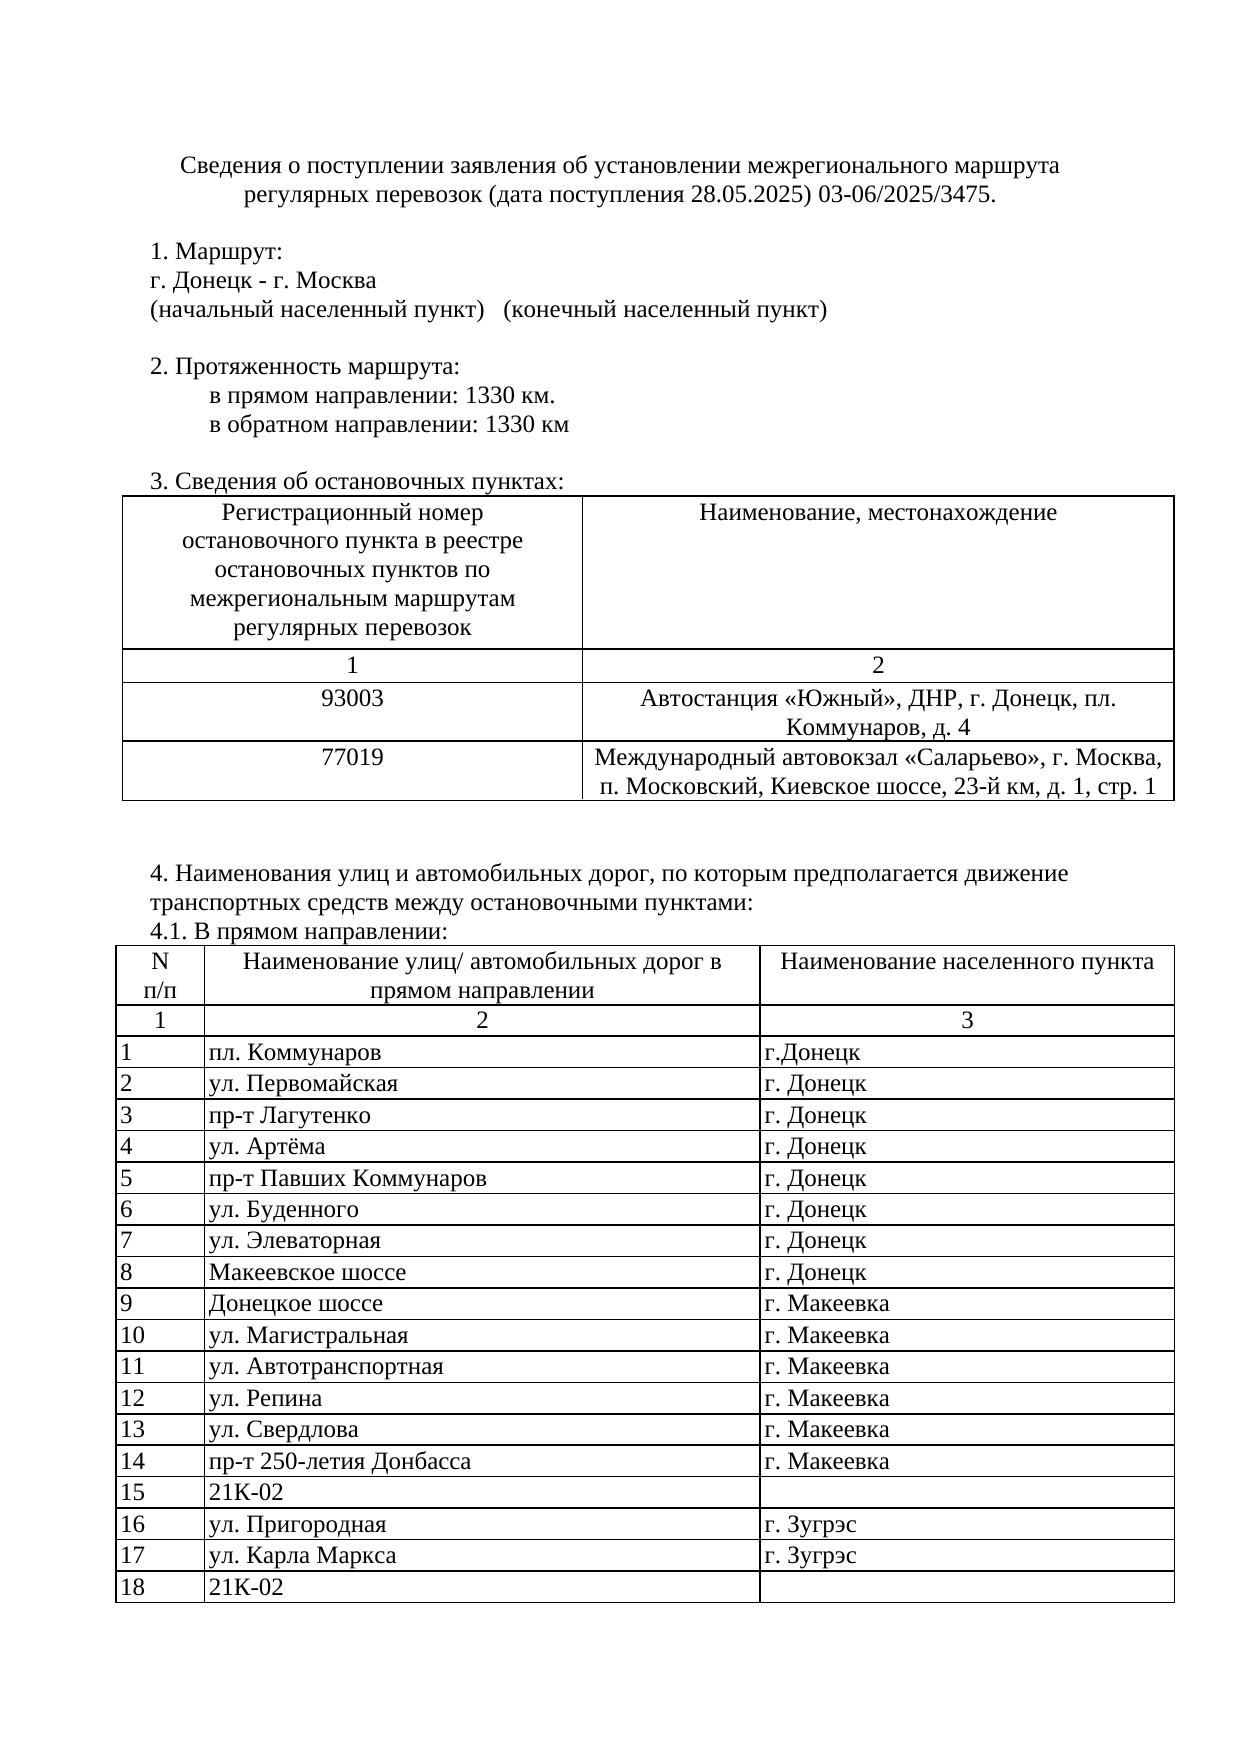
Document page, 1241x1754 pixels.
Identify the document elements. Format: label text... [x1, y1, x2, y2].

table_cell г. Макеевка [761, 1352, 1174, 1381]
text 1. Маршрут: [150, 236, 1090, 265]
table_cell 16 [117, 1509, 204, 1539]
table_header Наименование улиц/ автомобильных дорог в прямом направлении [205, 946, 759, 1004]
table_cell 13 [117, 1415, 204, 1444]
table_cell г. Донецк [761, 1226, 1174, 1256]
table_cell [761, 1477, 1174, 1507]
table_cell г. Макеевка [761, 1446, 1174, 1476]
table_cell Автостанция «Южный», ДНР, г. Донецк, пл. Коммунаров, д. 4 [583, 683, 1173, 740]
table_cell 1 [123, 650, 582, 681]
table_cell 15 [117, 1477, 204, 1507]
text 4.1. В прямом направлении: [150, 916, 1090, 945]
text (начальный населенный пункт) (конечный населенный пункт) [150, 294, 1090, 322]
table_cell г. Зугрэс [761, 1509, 1174, 1539]
table_cell г. Донецк [761, 1131, 1174, 1161]
table_header Регистрационный номер остановочного пункта в реестре остановочных пунктов по межрегиональным маршрутам регулярных перевозок [123, 497, 582, 648]
text Сведения о поступлении заявления об установлении межрегионального маршрута регулярных перевозок (дата поступления 28.05.2025) 03-06/2025/3475. [150, 150, 1090, 207]
table_cell ул. Магистральная [205, 1320, 759, 1350]
table_cell 10 [117, 1320, 204, 1350]
table_cell ул. Автотранспортная [205, 1352, 759, 1381]
table_cell г. Макеевка [761, 1289, 1174, 1318]
table_cell 7 [117, 1226, 204, 1256]
table_cell ул. Элеваторная [205, 1226, 759, 1256]
text 4. Наименования улиц и автомобильных дорог, по которым предполагается движение транспортных средств между остановочными пунктами: [150, 858, 1090, 916]
table_cell ул. Артёма [205, 1131, 759, 1161]
text 2. Протяженность маршрута: [150, 351, 1090, 380]
table_cell 2 [117, 1068, 204, 1098]
table_cell 14 [117, 1446, 204, 1476]
table_cell ул. Первомайская [205, 1068, 759, 1098]
table_cell Донецкое шоссе [205, 1289, 759, 1318]
table_header Наименование населенного пункта [761, 946, 1174, 1004]
table_cell 2 [583, 650, 1173, 681]
table_cell 11 [117, 1352, 204, 1381]
table_cell 2 [205, 1006, 759, 1035]
table_cell г.Донецк [761, 1037, 1174, 1067]
table_cell 3 [761, 1006, 1174, 1035]
text в прямом направлении: 1330 км. [150, 380, 1090, 409]
text в обратном направлении: 1330 км [150, 409, 1090, 437]
table_header Наименование, местонахождение [583, 497, 1173, 648]
table_cell 1 [117, 1037, 204, 1067]
table_cell г. Донецк [761, 1100, 1174, 1130]
table_cell 6 [117, 1194, 204, 1224]
table_cell 3 [117, 1100, 204, 1130]
table_cell 1 [117, 1006, 204, 1035]
table_cell пр-т 250-летия Донбасса [205, 1446, 759, 1476]
table_cell г. Донецк [761, 1194, 1174, 1224]
table_cell г. Зугрэс [761, 1540, 1174, 1570]
table_cell г. Макеевка [761, 1415, 1174, 1444]
table_cell Международный автовокзал «Саларьево», г. Москва, п. Московский, Киевское шоссе, 23-й км, д. 1, стр. 1 [583, 742, 1173, 799]
table_cell 17 [117, 1540, 204, 1570]
table_cell 21К-02 [205, 1572, 759, 1602]
table_cell 9 [117, 1289, 204, 1318]
table_cell 4 [117, 1131, 204, 1161]
table_cell 8 [117, 1257, 204, 1287]
table_cell Макеевское шоссе [205, 1257, 759, 1287]
table_cell г. Донецк [761, 1068, 1174, 1098]
table_cell пр-т Павших Коммунаров [205, 1163, 759, 1193]
table_cell 12 [117, 1383, 204, 1413]
table_cell 21К-02 [205, 1477, 759, 1507]
table_cell г. Макеевка [761, 1383, 1174, 1413]
table_cell пл. Коммунаров [205, 1037, 759, 1067]
table_cell пр-т Лагутенко [205, 1100, 759, 1130]
table_cell 93003 [123, 683, 582, 740]
table_cell 18 [117, 1572, 204, 1602]
table_cell г. Макеевка [761, 1320, 1174, 1350]
text 3. Сведения об остановочных пунктах: [150, 466, 1090, 495]
table_cell г. Донецк [761, 1163, 1174, 1193]
table_cell ул. Буденного [205, 1194, 759, 1224]
table_cell ул. Пригородная [205, 1509, 759, 1539]
table_cell 77019 [123, 742, 582, 799]
table_cell г. Донецк [761, 1257, 1174, 1287]
text г. Донецк - г. Москва [150, 265, 1090, 294]
table_cell ул. Свердлова [205, 1415, 759, 1444]
table_cell 5 [117, 1163, 204, 1193]
table_cell [761, 1572, 1174, 1602]
table_cell ул. Репина [205, 1383, 759, 1413]
table_header N п/п [117, 946, 204, 1004]
table_cell ул. Карла Маркса [205, 1540, 759, 1570]
